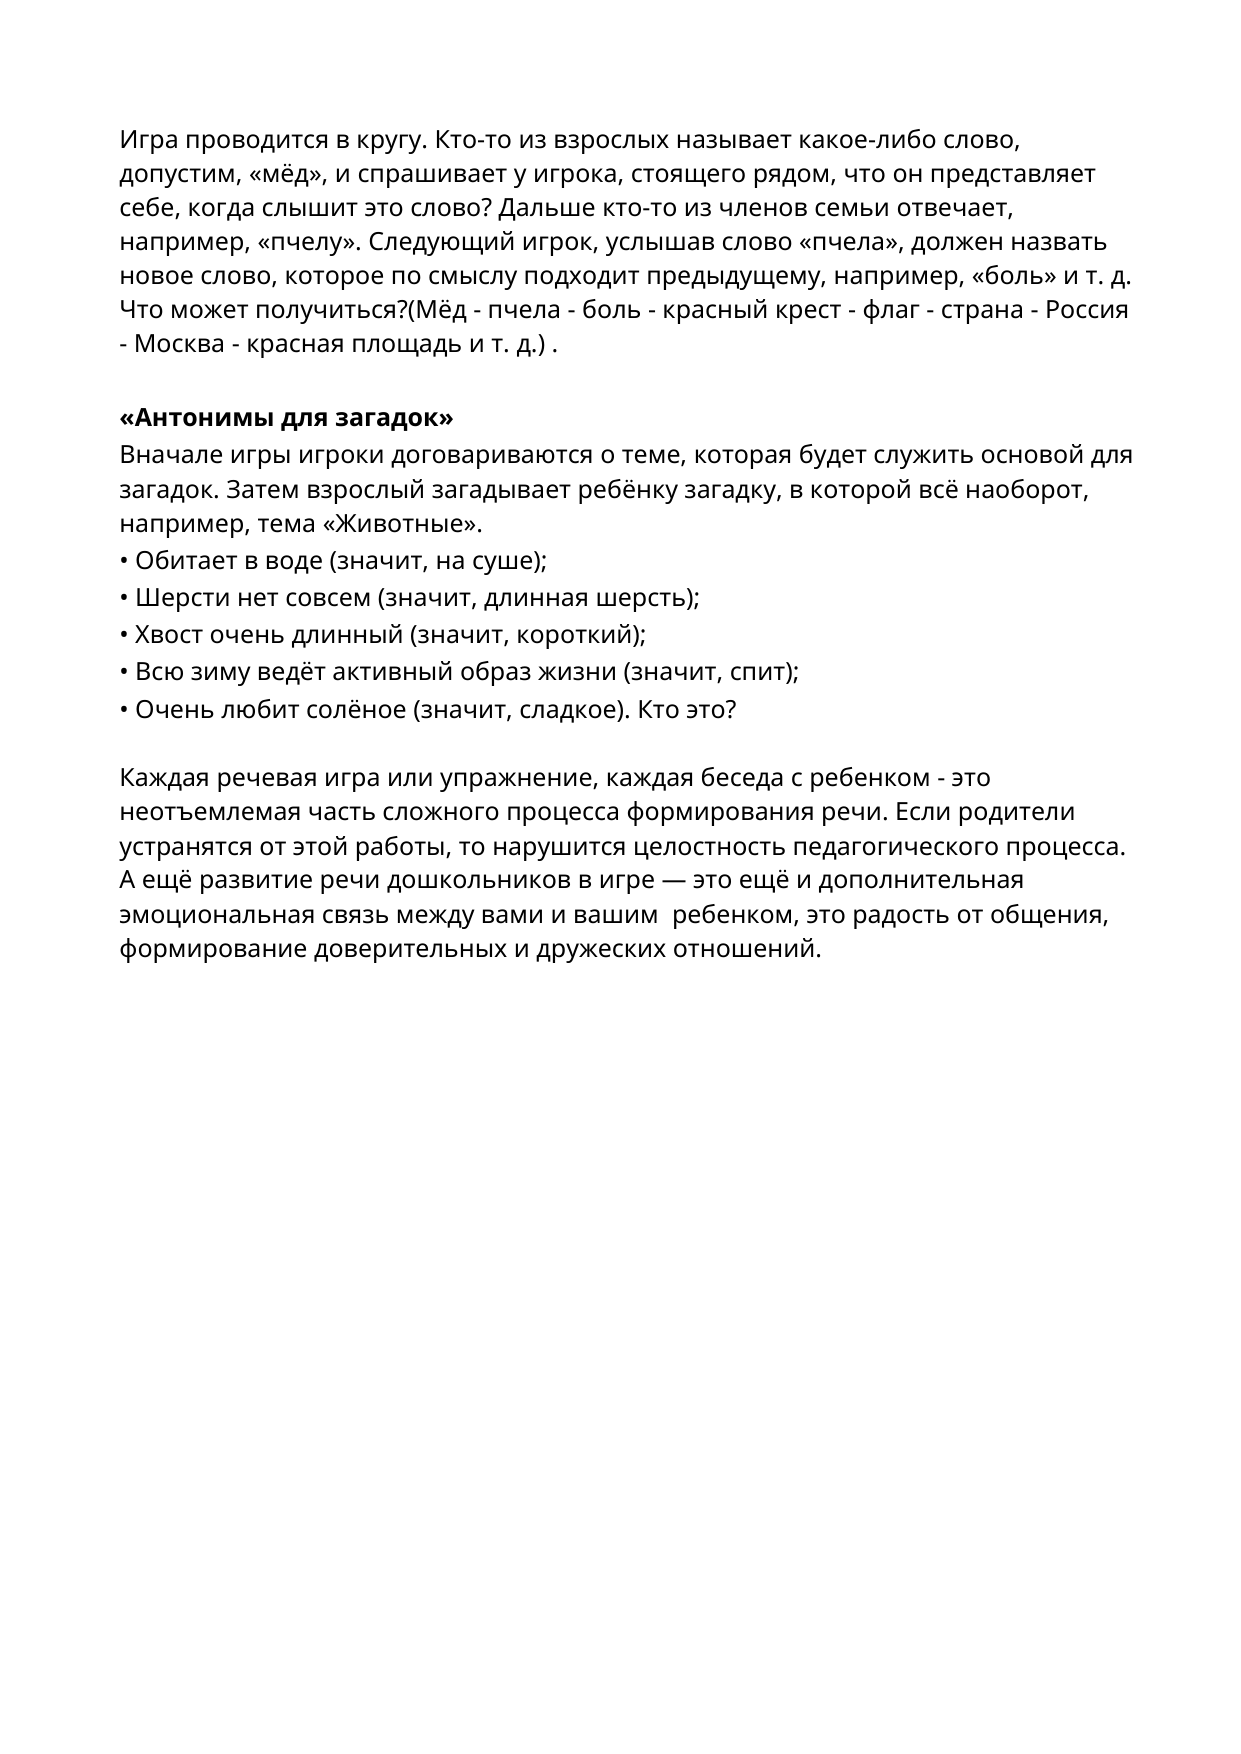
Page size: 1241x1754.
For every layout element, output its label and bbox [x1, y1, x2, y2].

table_cell [104, 118, 1151, 967]
